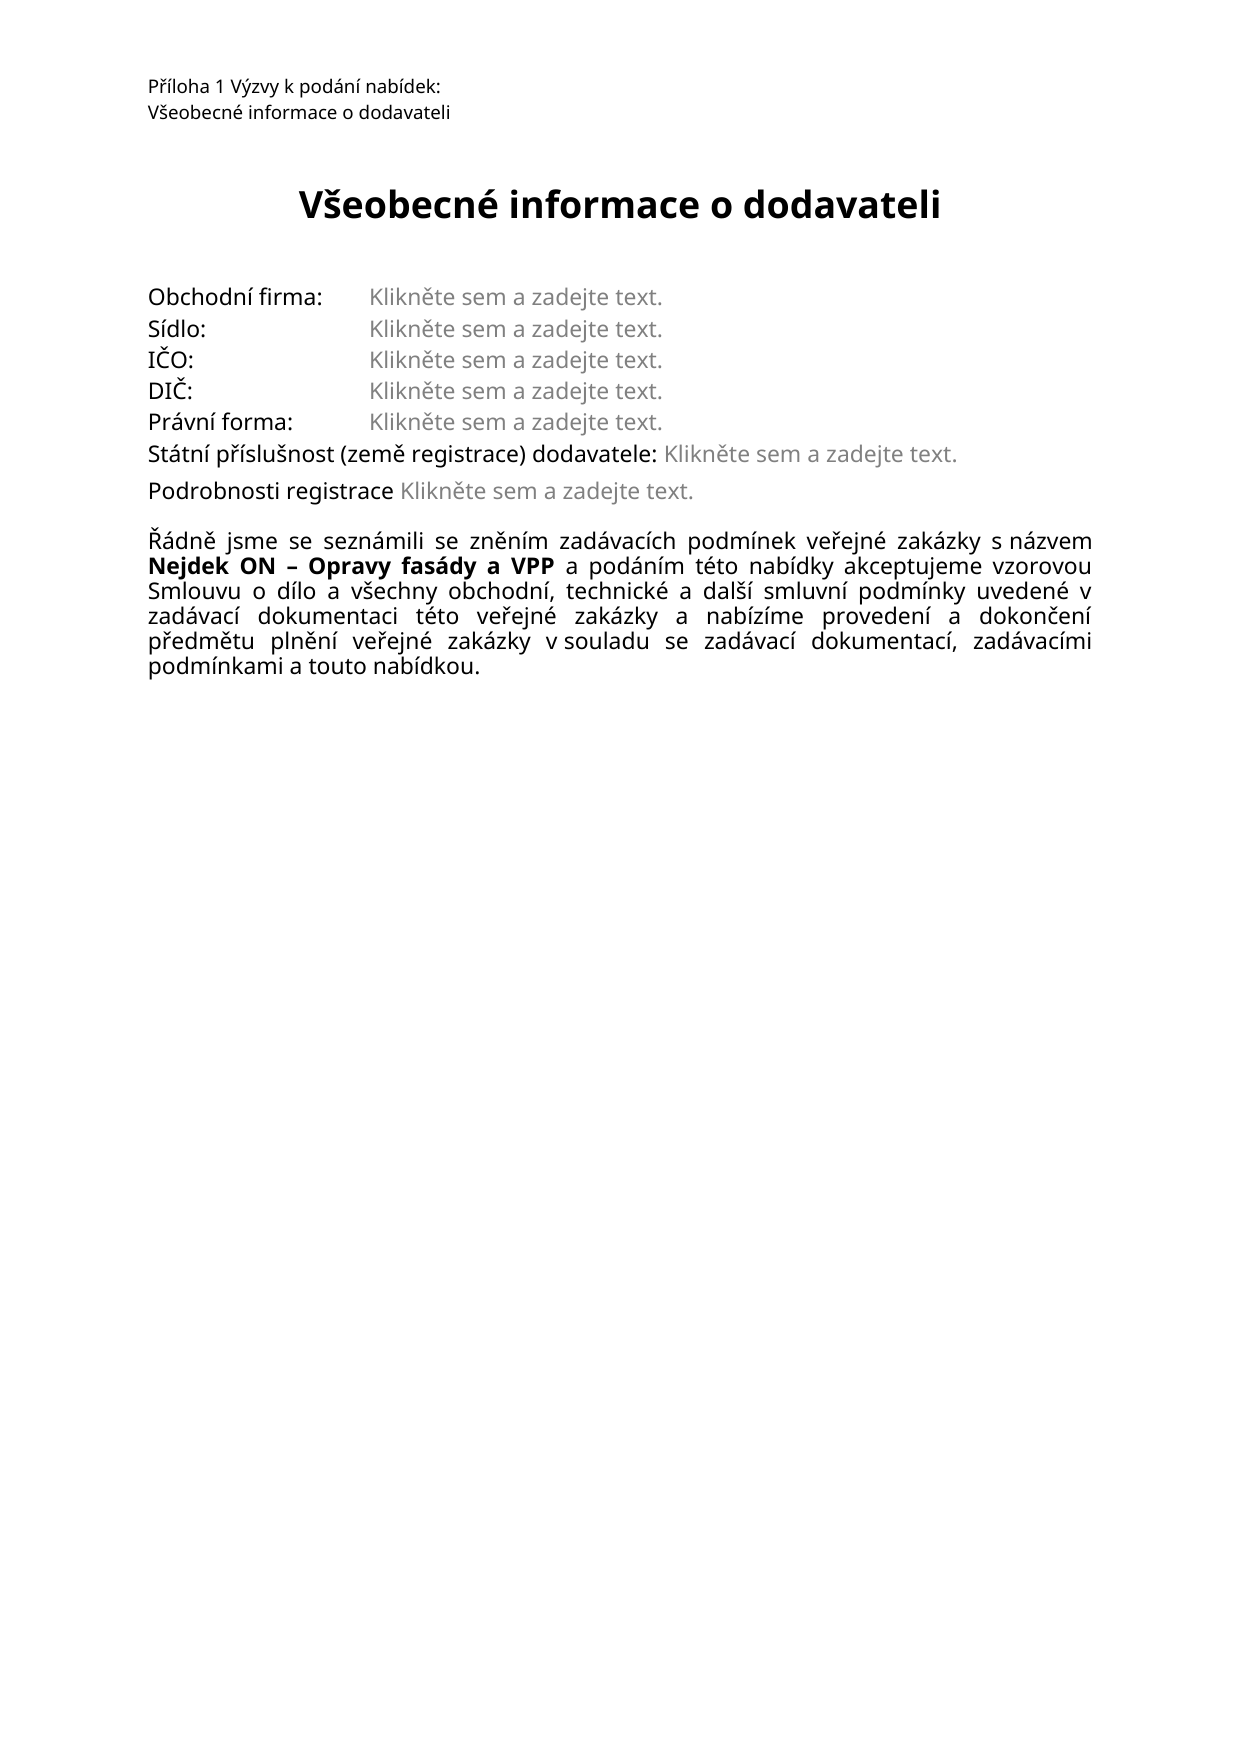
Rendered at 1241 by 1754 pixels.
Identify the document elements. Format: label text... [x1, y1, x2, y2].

text Podrobnosti registrace [148, 479, 1093, 504]
text Obchodní firma: [148, 286, 1093, 311]
text Právní forma: [148, 411, 1093, 436]
text IČO: [148, 348, 1093, 373]
text Řádně jsme se seznámili se zněním zadávacích podmínek veřejné zakázky s názvem Nejdek ON – Opravy fasády a VPP a podáním této nabídky akceptujeme vzorovou Smlouvu o dílo a všechny obchodní, technické a další smluvní podmínky uvedené v zadávací dokumentaci této veřejné zakázky a nabízíme provedení a dokončení předmětu plnění veřejné zakázky v souladu se zadávací dokumentací, zadávacími podmínkami a touto nabídkou. [148, 529, 1093, 679]
text Státní příslušnost (země registrace) dodavatele: [148, 442, 1093, 467]
text DIČ: [148, 379, 1093, 404]
title Všeobecné informace o dodavateli [148, 178, 1093, 229]
text Sídlo: [148, 317, 1093, 342]
